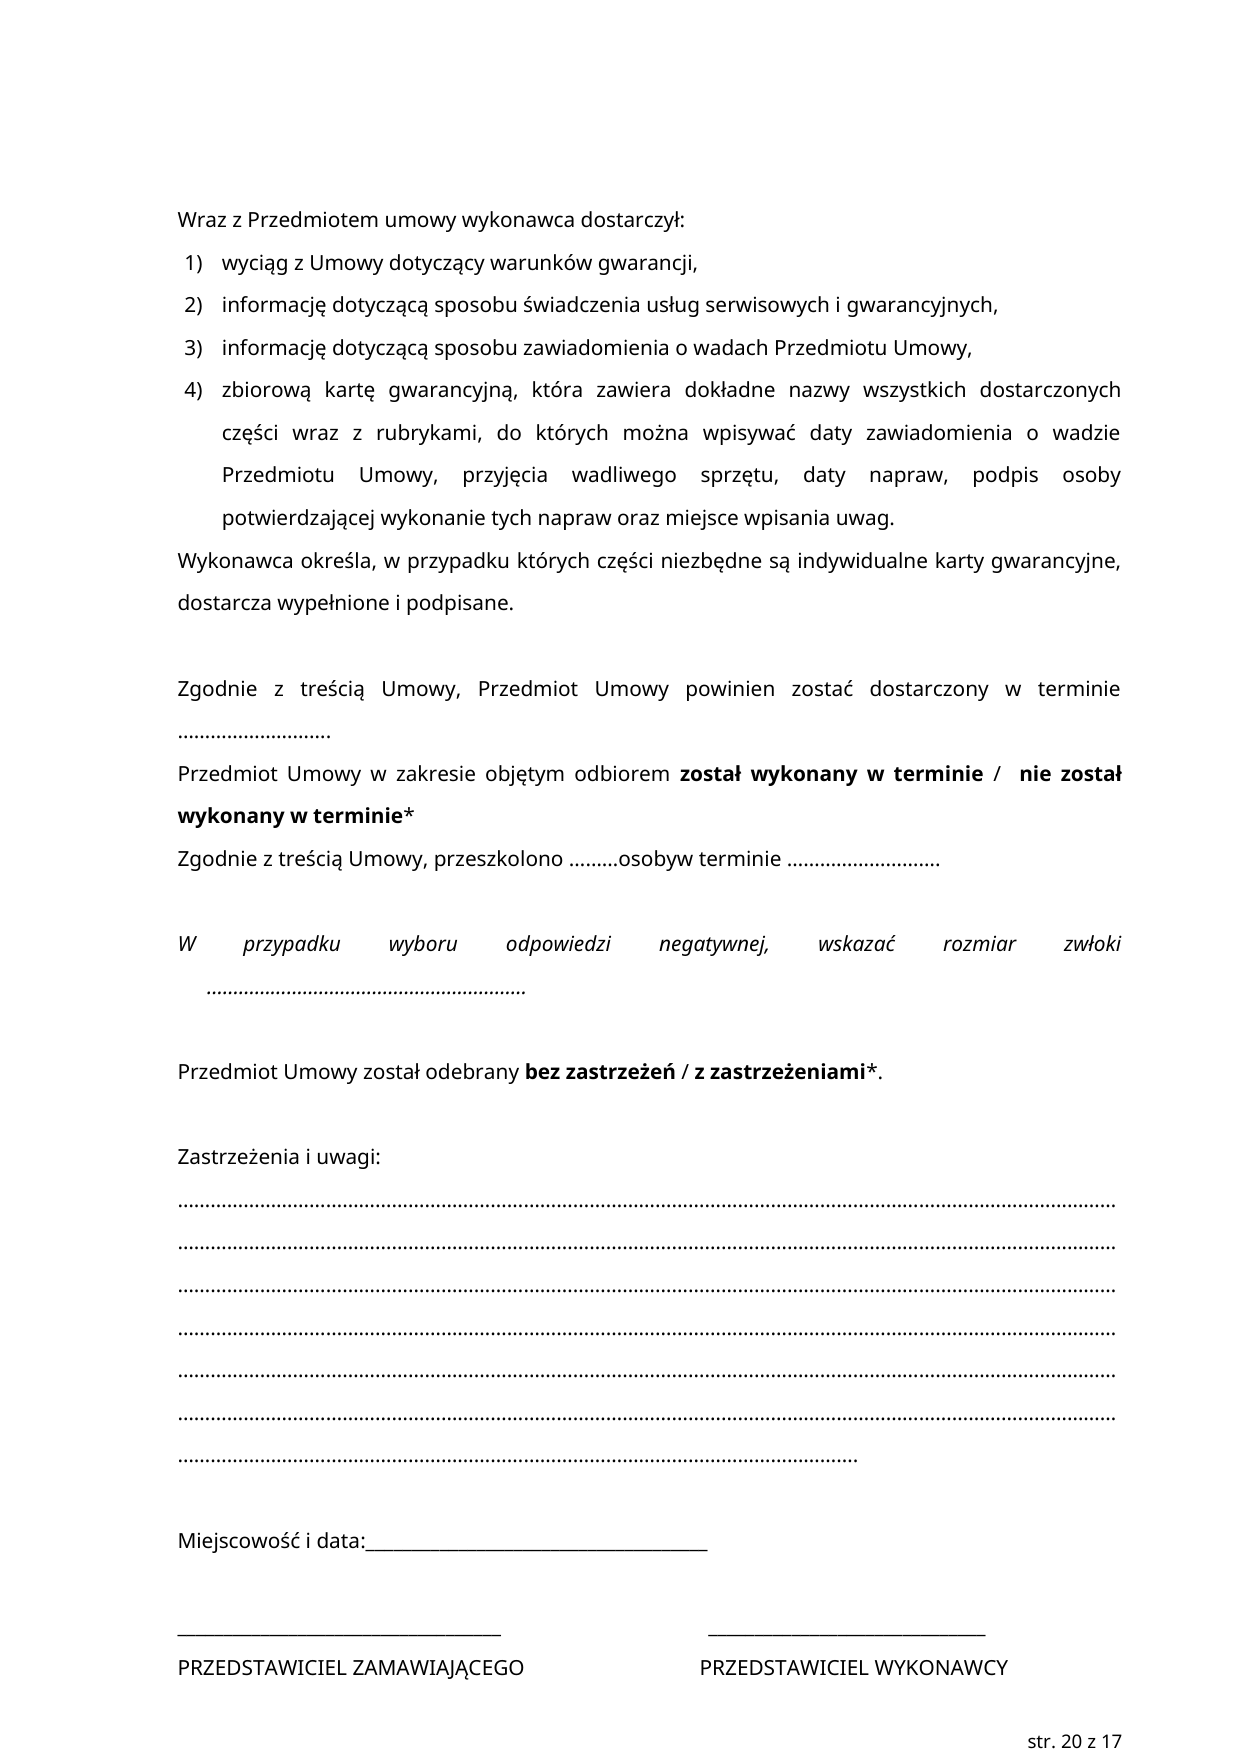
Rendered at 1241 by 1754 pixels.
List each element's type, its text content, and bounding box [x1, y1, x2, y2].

text ___________________________________ ______________________________ [177, 1611, 1122, 1639]
text Zastrzeżenia i uwagi: [177, 1142, 1122, 1171]
text Miejscowość i data:_____________________________________ [177, 1526, 1122, 1554]
text Przedmiot Umowy w zakresie objętym odbiorem został wykonany w terminie / nie został wykonany w terminie* [177, 759, 1122, 830]
text PRZEDSTAWICIEL ZAMAWIAJĄCEGO PRZEDSTAWICIEL WYKONAWCY [177, 1653, 1122, 1682]
text Wraz z Przedmiotem umowy wykonawca dostarczył: [177, 205, 1122, 233]
text Wykonawca określa, w przypadku których części niezbędne są indywidualne karty gwarancyjne, dostarcza wypełnione i podpisane. [177, 546, 1122, 617]
list wyciąg z Umowy dotyczący warunków gwarancji, [184, 248, 1122, 276]
text Przedmiot Umowy został odebrany bez zastrzeżeń / z zastrzeżeniami*. [177, 1057, 1122, 1086]
list zbiorową kartę gwarancyjną, która zawiera dokładne nazwy wszystkich dostarczonych części wraz z rubrykami, do których można wpisywać daty zawiadomienia o wadzie Przedmiotu Umowy, przyjęcia wadliwego sprzętu, daty napraw, podpis osoby potwierdzającej wykonanie tych napraw oraz miejsce wpisania uwag. [184, 375, 1122, 532]
list informację dotyczącą sposobu zawiadomienia o wadach Przedmiotu Umowy, [184, 333, 1122, 361]
text W przypadku wyboru odpowiedzi negatywnej, wskazać rozmiar zwłoki …………………………………………………… [177, 929, 1122, 1000]
list informację dotyczącą sposobu świadczenia usług serwisowych i gwarancyjnych, [184, 290, 1122, 319]
text Zgodnie z treścią Umowy, przeszkolono ………osobyw terminie ………………………. [177, 844, 1122, 872]
text ……………………………………………………………………………………………………………………………………………………………………………………………………………………………………………………………………………………………………………………………………………………………………………………………………………………………………………………………………………………………………………………………………………………………………………………………………………………………………………………………………………………………………………………………………………………………………………………………………………………………………………………………………………………………………………………………………………………………………………………………………………………………………………………………. [177, 1185, 1122, 1469]
text Zgodnie z treścią Umowy, Przedmiot Umowy powinien zostać dostarczony w terminie ………………………. [177, 674, 1122, 745]
